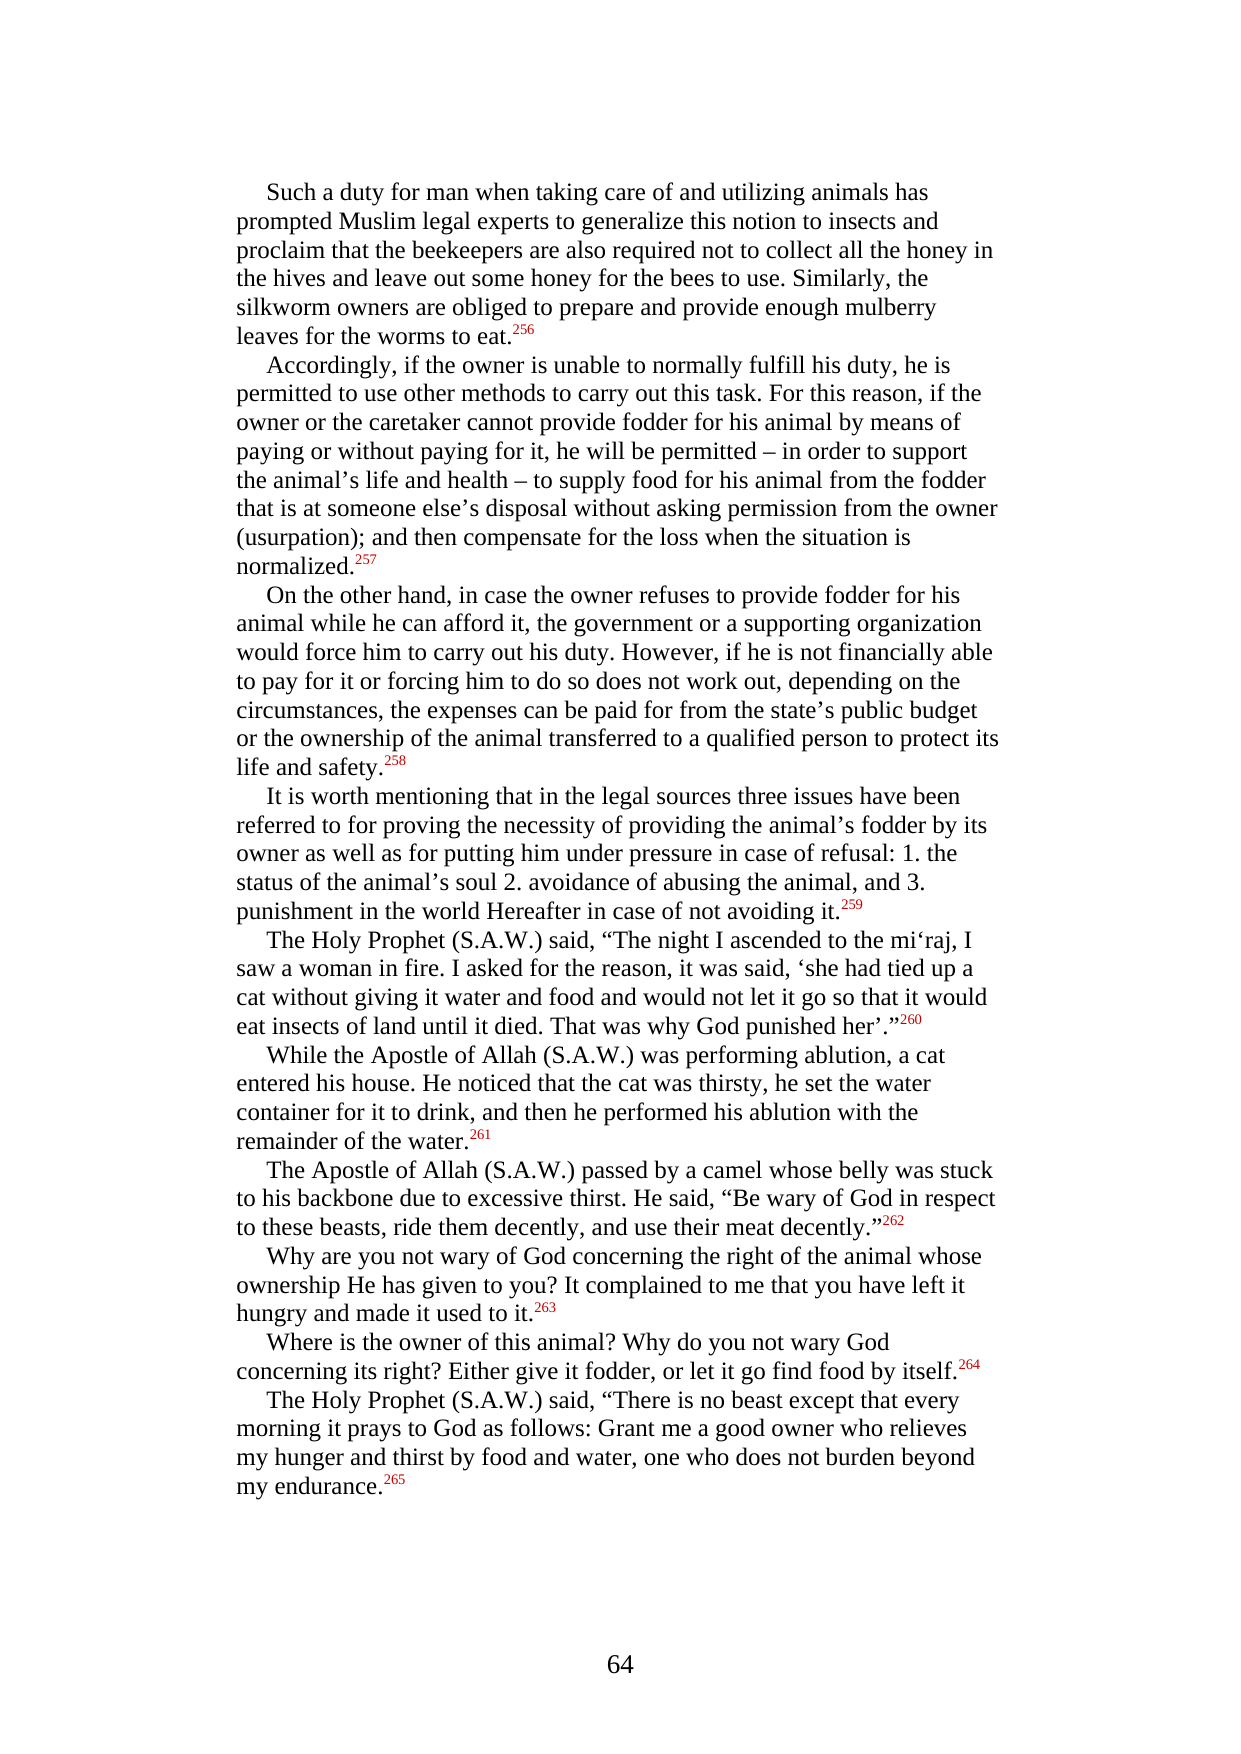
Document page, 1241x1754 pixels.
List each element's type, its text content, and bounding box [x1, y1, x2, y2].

text Such a duty for man when taking care of and utilizing animals has prompted Muslim legal experts to generalize this notion to insects and proclaim that the beekeepers are also required not to collect all the honey in the hives and leave out some honey for the bees to use. Similarly, the silkworm owners are obliged to prepare and provide enough mulberry leaves for the worms to eat.256 [236, 177, 1004, 350]
text On the other hand, in case the owner refuses to provide fodder for his animal while he can afford it, the government or a supporting organization would force him to carry out his duty. However, if he is not financially able to pay for it or forcing him to do so does not work out, depending on the circumstances, the expenses can be paid for from the state’s public budget or the ownership of the animal transferred to a qualified person to protect its life and safety.258 [236, 580, 1004, 781]
text While the Apostle of Allah (S.A.W.) was performing ablution, a cat entered his house. He noticed that the cat was thirsty, he set the water container for it to drink, and then he performed his ablution with the remainder of the water.261 [236, 1040, 1004, 1155]
text The Holy Prophet (S.A.W.) said, “There is no beast except that every morning it prays to God as follows: Grant me a good owner who relieves my hunger and thirst by food and water, one who does not burden beyond my endurance.265 [236, 1385, 1004, 1500]
text It is worth mentioning that in the legal sources three issues have been referred to for proving the necessity of providing the animal’s fodder by its owner as well as for putting him under pressure in case of refusal: 1. the status of the animal’s soul 2. avoidance of abusing the animal, and 3. punishment in the world Hereafter in case of not avoiding it.259 [236, 781, 1004, 925]
text Accordingly, if the owner is unable to normally fulfill his duty, he is permitted to use other methods to carry out this task. For this reason, if the owner or the caretaker cannot provide fodder for his animal by means of paying or without paying for it, he will be permitted – in order to support the animal’s life and health – to supply food for his animal from the fodder that is at someone else’s disposal without asking permission from the owner (usurpation); and then compensate for the loss when the situation is normalized.257 [236, 350, 1004, 580]
text The Holy Prophet (S.A.W.) said, “The night I ascended to the mi‘raj, I saw a woman in fire. I asked for the reason, it was said, ‘she had tied up a cat without giving it water and food and would not let it go so that it would eat insects of land until it died. That was why God punished her’.”260 [236, 925, 1004, 1040]
text The Apostle of Allah (S.A.W.) passed by a camel whose belly was stuck to his backbone due to excessive thirst. He said, “Be wary of God in respect to these beasts, ride them decently, and use their meat decently.”262 [236, 1155, 1004, 1241]
text Where is the owner of this animal? Why do you not wary God concerning its right? Either give it fodder, or let it go find food by itself.264 [236, 1327, 1004, 1385]
text Why are you not wary of God concerning the right of the animal whose ownership He has given to you? It complained to me that you have left it hungry and made it used to it.263 [236, 1241, 1004, 1327]
